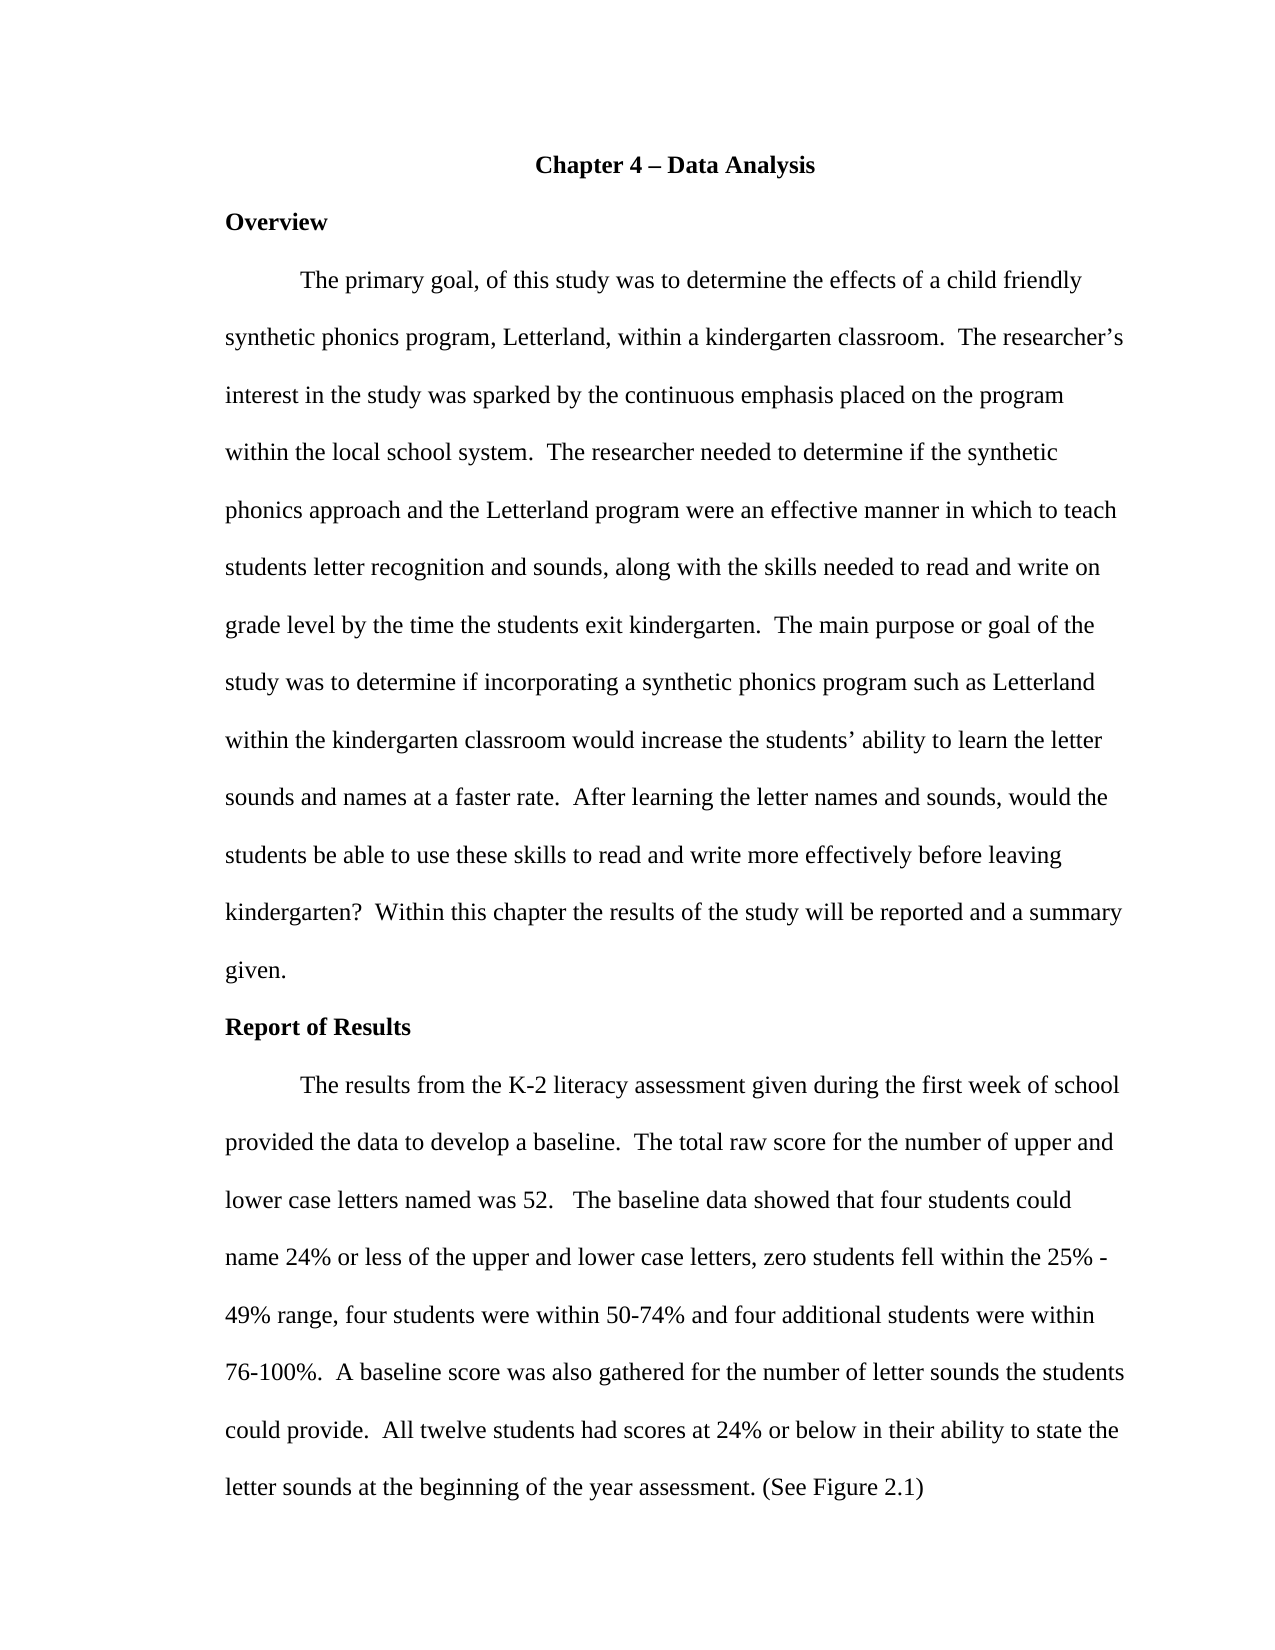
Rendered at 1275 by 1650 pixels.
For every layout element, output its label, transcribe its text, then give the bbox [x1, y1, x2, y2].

text Overview [225, 207, 1125, 236]
text The primary goal, of this study was to determine the effects of a child friendly synthetic phonics program, Letterland, within a kindergarten classroom. The researcher’s interest in the study was sparked by the continuous emphasis placed on the program within the local school system. The researcher needed to determine if the synthetic phonics approach and the Letterland program were an effective manner in which to teach students letter recognition and sounds, along with the skills needed to read and write on grade level by the time the students exit kindergarten. The main purpose or goal of the study was to determine if incorporating a synthetic phonics program such as Letterland within the kindergarten classroom would increase the students’ ability to learn the letter sounds and names at a faster rate. After learning the letter names and sounds, would the students be able to use these skills to read and write more effectively before leaving kindergarten? Within this chapter the results of the study will be reported and a summary given. [225, 265, 1125, 984]
text The results from the K-2 literacy assessment given during the first week of school provided the data to develop a baseline. The total raw score for the number of upper and lower case letters named was 52. The baseline data showed that four students could name 24% or less of the upper and lower case letters, zero students fell within the 25% -49% range, four students were within 50-74% and four additional students were within 76-100%. A baseline score was also gathered for the number of letter sounds the students could provide. All twelve students had scores at 24% or below in their ability to state the letter sounds at the beginning of the year assessment. (See Figure 2.1) [225, 1070, 1125, 1501]
text Chapter 4 – Data Analysis [225, 150, 1125, 179]
text Report of Results [225, 1012, 1125, 1041]
